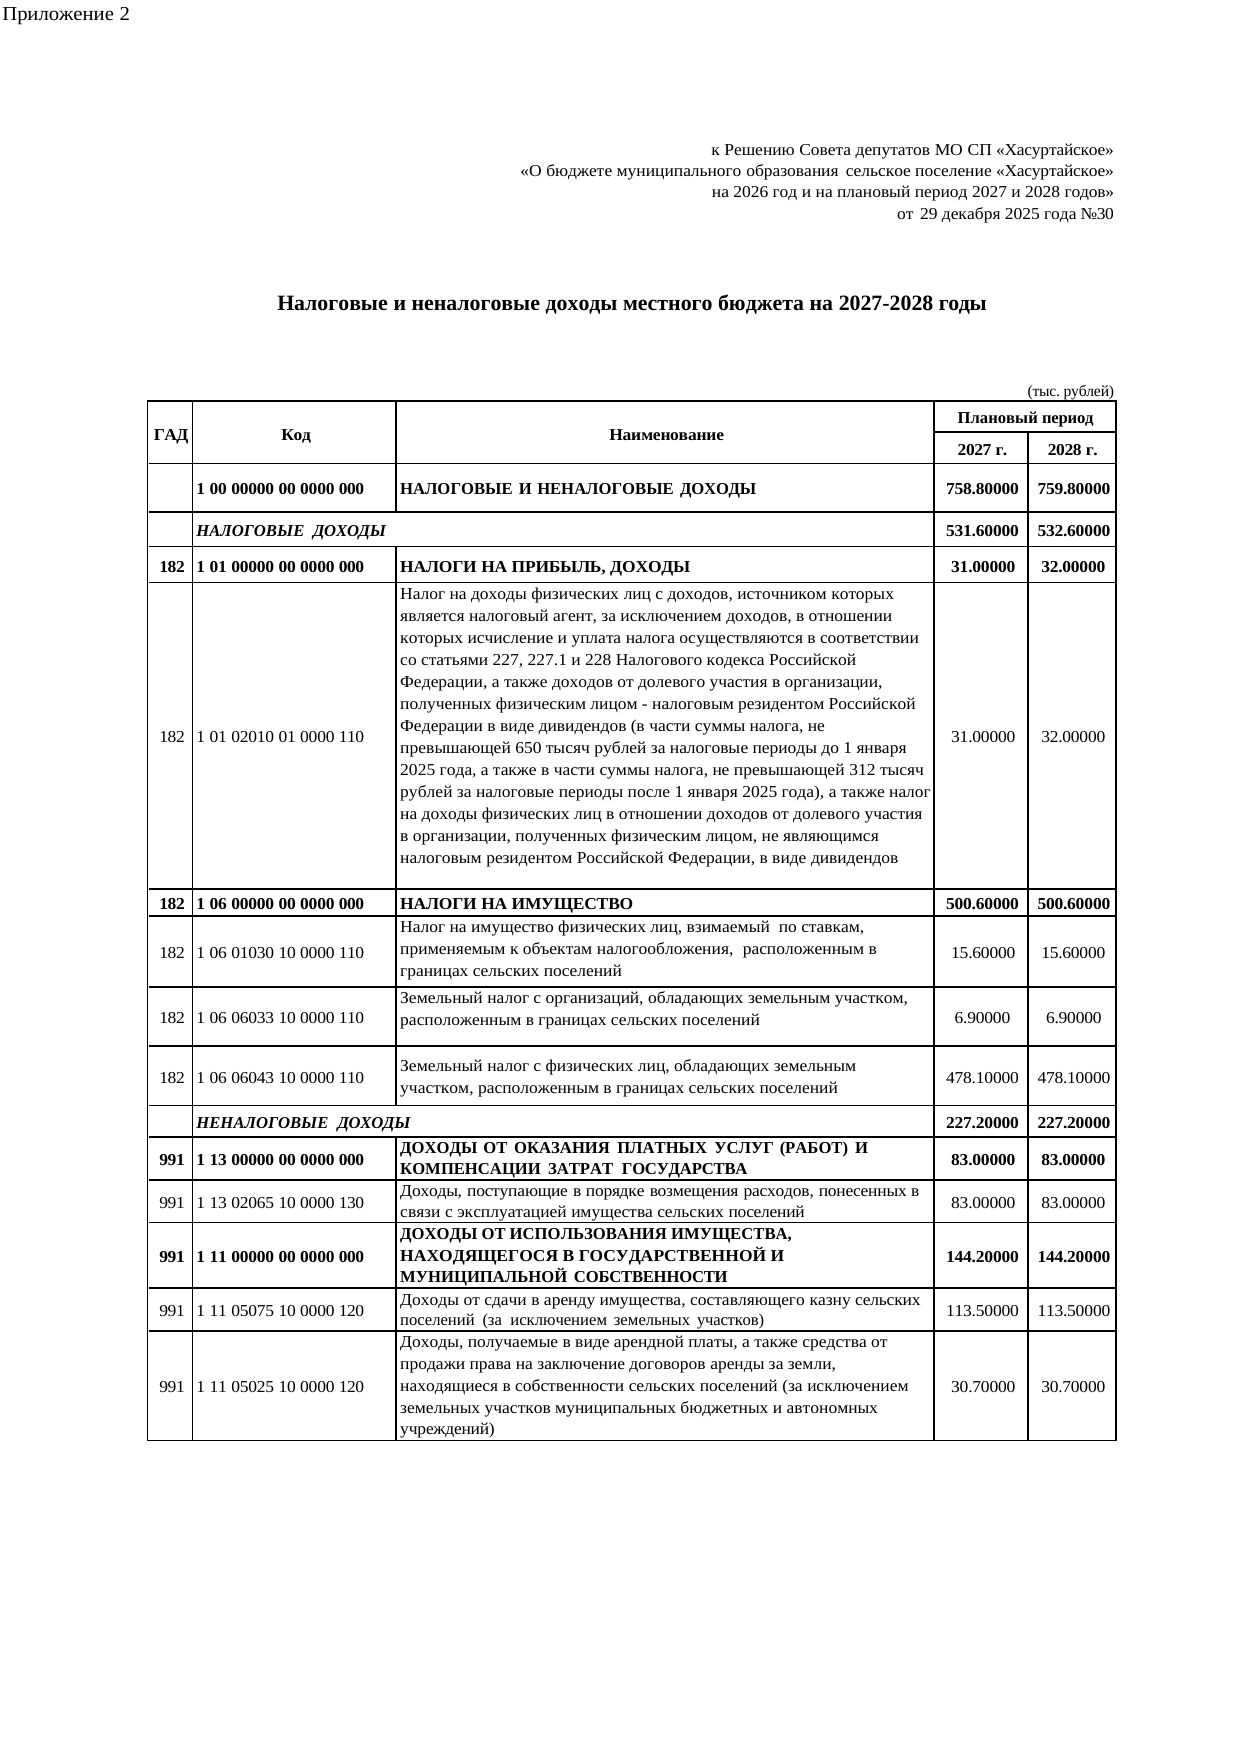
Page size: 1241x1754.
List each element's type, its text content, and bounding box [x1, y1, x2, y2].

table_cell Доходы, получаемые в виде арендной платы, а также средства от продажи права на заключение договоров аренды за земли, находящиеся в собственности сельских поселений (за исключением земельных участков муниципальных бюджетных и автономных учреждений) [397, 1332, 933, 1439]
table_cell [148, 464, 192, 511]
table_cell НЕНАЛОГОВЫЕ ДОХОДЫ [193, 1106, 933, 1136]
table_cell Налог на имущество физических лиц, взимаемый по ставкам, применяемым к объектам налогообложения, расположенным в границах сельских поселений [397, 917, 933, 986]
table_cell 1 06 06033 10 0000 110 [193, 988, 395, 1045]
text на 2026 год и на плановый период 2027 и 2028 годов» [133, 182, 1114, 201]
table_cell НАЛОГИ НА ИМУЩЕСТВО [397, 890, 933, 915]
table_cell 478.10000 [935, 1047, 1027, 1105]
table_cell 83.00000 [935, 1138, 1027, 1179]
table_cell 531.60000 [935, 513, 1027, 546]
table_cell НАЛОГОВЫЕ И НЕНАЛОГОВЫЕ ДОХОДЫ [397, 464, 933, 511]
table_cell ДОХОДЫ ОТ ОКАЗАНИЯ ПЛАТНЫХ УСЛУГ (РАБОТ) И КОМПЕНСАЦИИ ЗАТРАТ ГОСУДАРСТВА [397, 1138, 933, 1179]
table_cell 182 [148, 583, 192, 888]
table_cell НАЛОГОВЫЕ ДОХОДЫ [193, 513, 933, 546]
table_cell 1 11 05075 10 0000 120 [193, 1289, 395, 1330]
table_cell 500.60000 [1029, 890, 1115, 915]
table_cell 31.00000 [935, 547, 1027, 582]
table_cell ДОХОДЫ ОТ ИСПОЛЬЗОВАНИЯ ИМУЩЕСТВА, НАХОДЯЩЕГОСЯ В ГОСУДАРСТВЕННОЙ И МУНИЦИПАЛЬНОЙ СОБСТВЕННОСТИ [397, 1223, 933, 1287]
table_cell Доходы, поступающие в порядке возмещения расходов, понесенных в связи с эксплуатацией имущества сельских поселений [397, 1181, 933, 1222]
table_cell 32.00000 [1029, 547, 1115, 582]
table_cell 1 13 02065 10 0000 130 [193, 1181, 395, 1222]
table_cell 1 11 05025 10 0000 120 [193, 1332, 395, 1439]
table_cell 1 06 06043 10 0000 110 [193, 1047, 395, 1105]
table_cell 144.20000 [1029, 1223, 1115, 1287]
table_cell 15.60000 [1029, 917, 1115, 986]
table_cell 30.70000 [935, 1332, 1027, 1439]
table_cell 1 01 00000 00 0000 000 [193, 547, 395, 582]
table_cell 32.00000 [1029, 583, 1115, 888]
table_cell 1 13 00000 00 0000 000 [193, 1138, 395, 1179]
table_cell 113.50000 [1029, 1289, 1115, 1330]
table_cell 991 [148, 1288, 192, 1330]
text «О бюджете муниципального образования сельское поселение «Хасуртайское» [133, 161, 1114, 180]
table_cell 6.90000 [1029, 988, 1115, 1045]
table_cell 31.00000 [935, 583, 1027, 888]
table_cell Земельный налог с физических лиц, обладающих земельным участком, расположенным в границах сельских поселений [397, 1047, 933, 1105]
table_cell 1 11 00000 00 0000 000 [193, 1223, 395, 1287]
table_cell 500.60000 [935, 890, 1027, 915]
table_cell 2027 г. [935, 433, 1027, 462]
table_cell 991 [148, 1223, 192, 1287]
table_cell 227.20000 [1029, 1106, 1115, 1136]
table_header Код [193, 402, 395, 462]
table_cell 83.00000 [1029, 1138, 1115, 1179]
table_cell Доходы от сдачи в аренду имущества, составляющего казну сельских поселений (за исключением земельных участков) [397, 1289, 933, 1330]
subtitle Налоговые и неналоговые доходы местного бюджета на 2027-2028 годы [144, 289, 1119, 315]
table_cell 182 [148, 547, 192, 582]
text к Решению Совета депутатов МО СП «Хасуртайское» [133, 139, 1114, 159]
table_cell 759.80000 [1029, 464, 1115, 511]
table_cell 182 [148, 916, 192, 986]
table_cell 83.00000 [935, 1181, 1027, 1222]
table_cell [148, 512, 192, 546]
table_cell 113.50000 [935, 1289, 1027, 1330]
table_cell 758.80000 [935, 464, 1027, 511]
table_cell 227.20000 [935, 1106, 1027, 1136]
table_cell 991 [148, 1137, 192, 1179]
table_cell 532.60000 [1029, 513, 1115, 546]
table_cell 1 00 00000 00 0000 000 [193, 464, 395, 511]
text (тыс. рублей) [133, 382, 1114, 400]
table_header Плановый период [935, 402, 1115, 431]
table_cell 144.20000 [935, 1223, 1027, 1287]
table_cell 182 [148, 987, 192, 1045]
table_header Наименование [397, 402, 933, 462]
table_cell НАЛОГИ НА ПРИБЫЛЬ, ДОХОДЫ [397, 547, 933, 582]
table_cell 83.00000 [1029, 1181, 1115, 1222]
table_header ГАД [148, 402, 192, 462]
table_cell 182 [148, 1046, 192, 1105]
table_cell Земельный налог с организаций, обладающих земельным участком, расположенным в границах сельских поселений [397, 988, 933, 1045]
table_cell 6.90000 [935, 988, 1027, 1045]
table_cell 2028 г. [1029, 433, 1115, 462]
table_cell 30.70000 [1029, 1332, 1115, 1439]
table_cell 991 [148, 1331, 192, 1439]
table_cell 182 [148, 889, 192, 915]
table_cell 1 01 02010 01 0000 110 [193, 583, 395, 888]
table_cell 15.60000 [935, 917, 1027, 986]
table_cell 1 06 01030 10 0000 110 [193, 917, 395, 986]
text от 29 декабря 2025 года №30 [133, 204, 1114, 223]
table_cell 478.10000 [1029, 1047, 1115, 1105]
table_cell 991 [148, 1180, 192, 1222]
table_cell Налог на доходы физических лиц с доходов, источником которых является налоговый агент, за исключением доходов, в отношении которых исчисление и уплата налога осуществляются в соответствии со статьями 227, 227.1 и 228 Налогового кодекса Российской Федерации, а также доходов от долевого участия в организации, полученных физическим лицом - налоговым резидентом Российской Федерации в виде дивидендов (в части суммы налога, не превышающей 650 тысяч рублей за налоговые периоды до 1 января 2025 года, а также в части суммы налога, не превышающей 312 тысяч рублей за налоговые периоды после 1 января 2025 года), а также налог на доходы физических лиц в отношении доходов от долевого участия в организации, полученных физическим лицом, не являющимся налоговым резидентом Российской Федерации, в виде дивидендов [397, 583, 933, 888]
table_cell [148, 1106, 192, 1136]
table_cell 1 06 00000 00 0000 000 [193, 890, 395, 915]
